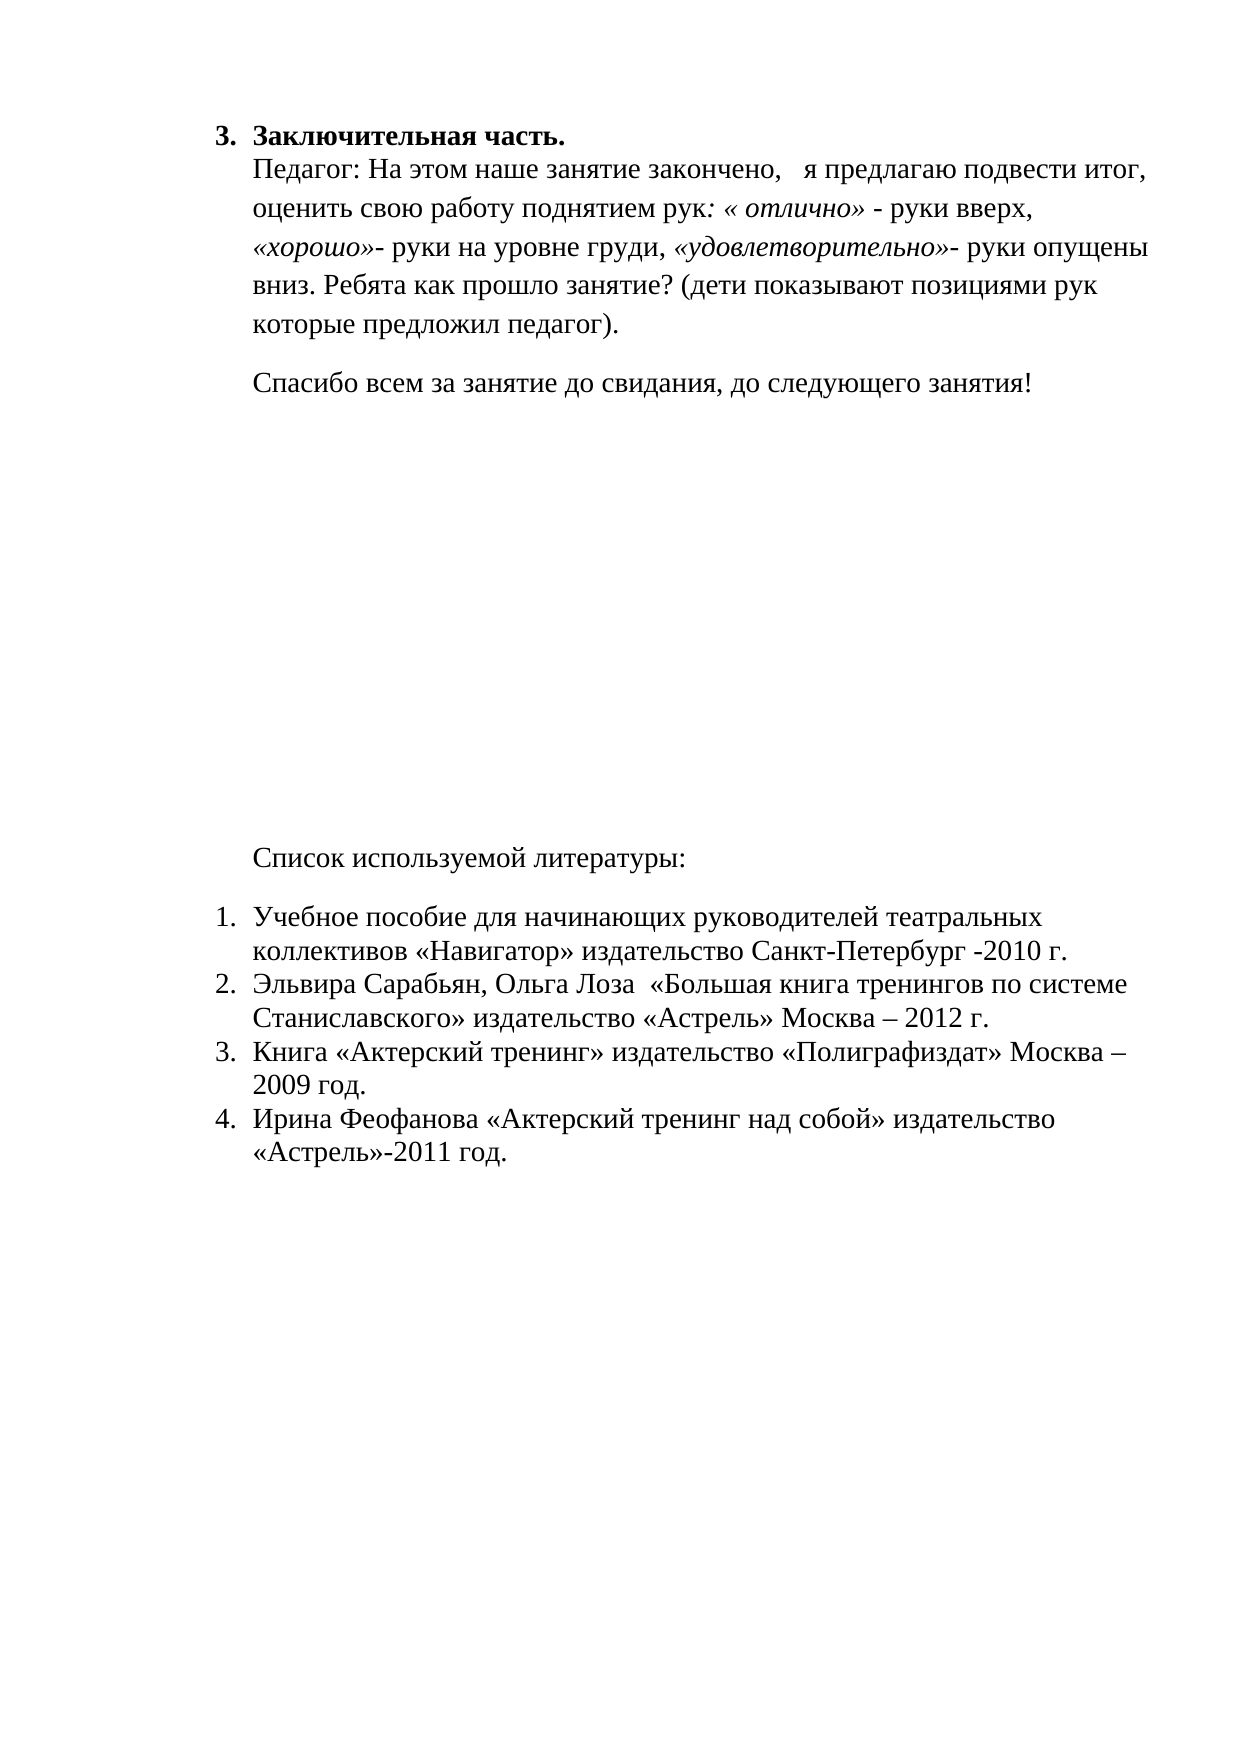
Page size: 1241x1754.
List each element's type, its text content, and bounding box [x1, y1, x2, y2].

text Педагог: На этом наше занятие закончено, я предлагаю подвести итог, оценить свою работу поднятием рук: « отлично» - руки вверх, «хорошо»- руки на уровне груди, «удовлетворительно»- руки опущены вниз. Ребята как прошло занятие? (дети показывают позициями рук которые предложил педагог). [252, 152, 1152, 339]
list Эльвира Сарабьян, Ольга Лоза «Большая книга тренингов по системе Станиславского» издательство «Астрель» Москва – 2012 г. [215, 967, 1152, 1034]
text Спасибо всем за занятие до свидания, до следующего занятия! [252, 365, 1152, 399]
text Список используемой литературы: [252, 840, 1152, 874]
list Учебное пособие для начинающих руководителей театральных коллективов «Навигатор» издательство Санкт-Петербург -2010 г. [215, 899, 1152, 967]
list Книга «Актерский тренинг» издательство «Полиграфиздат» Москва –2009 год. [215, 1034, 1152, 1101]
list Ирина Феофанова «Актерский тренинг над собой» издательство «Астрель»-2011 год. [215, 1101, 1152, 1168]
list Заключительная часть. [215, 118, 1152, 152]
